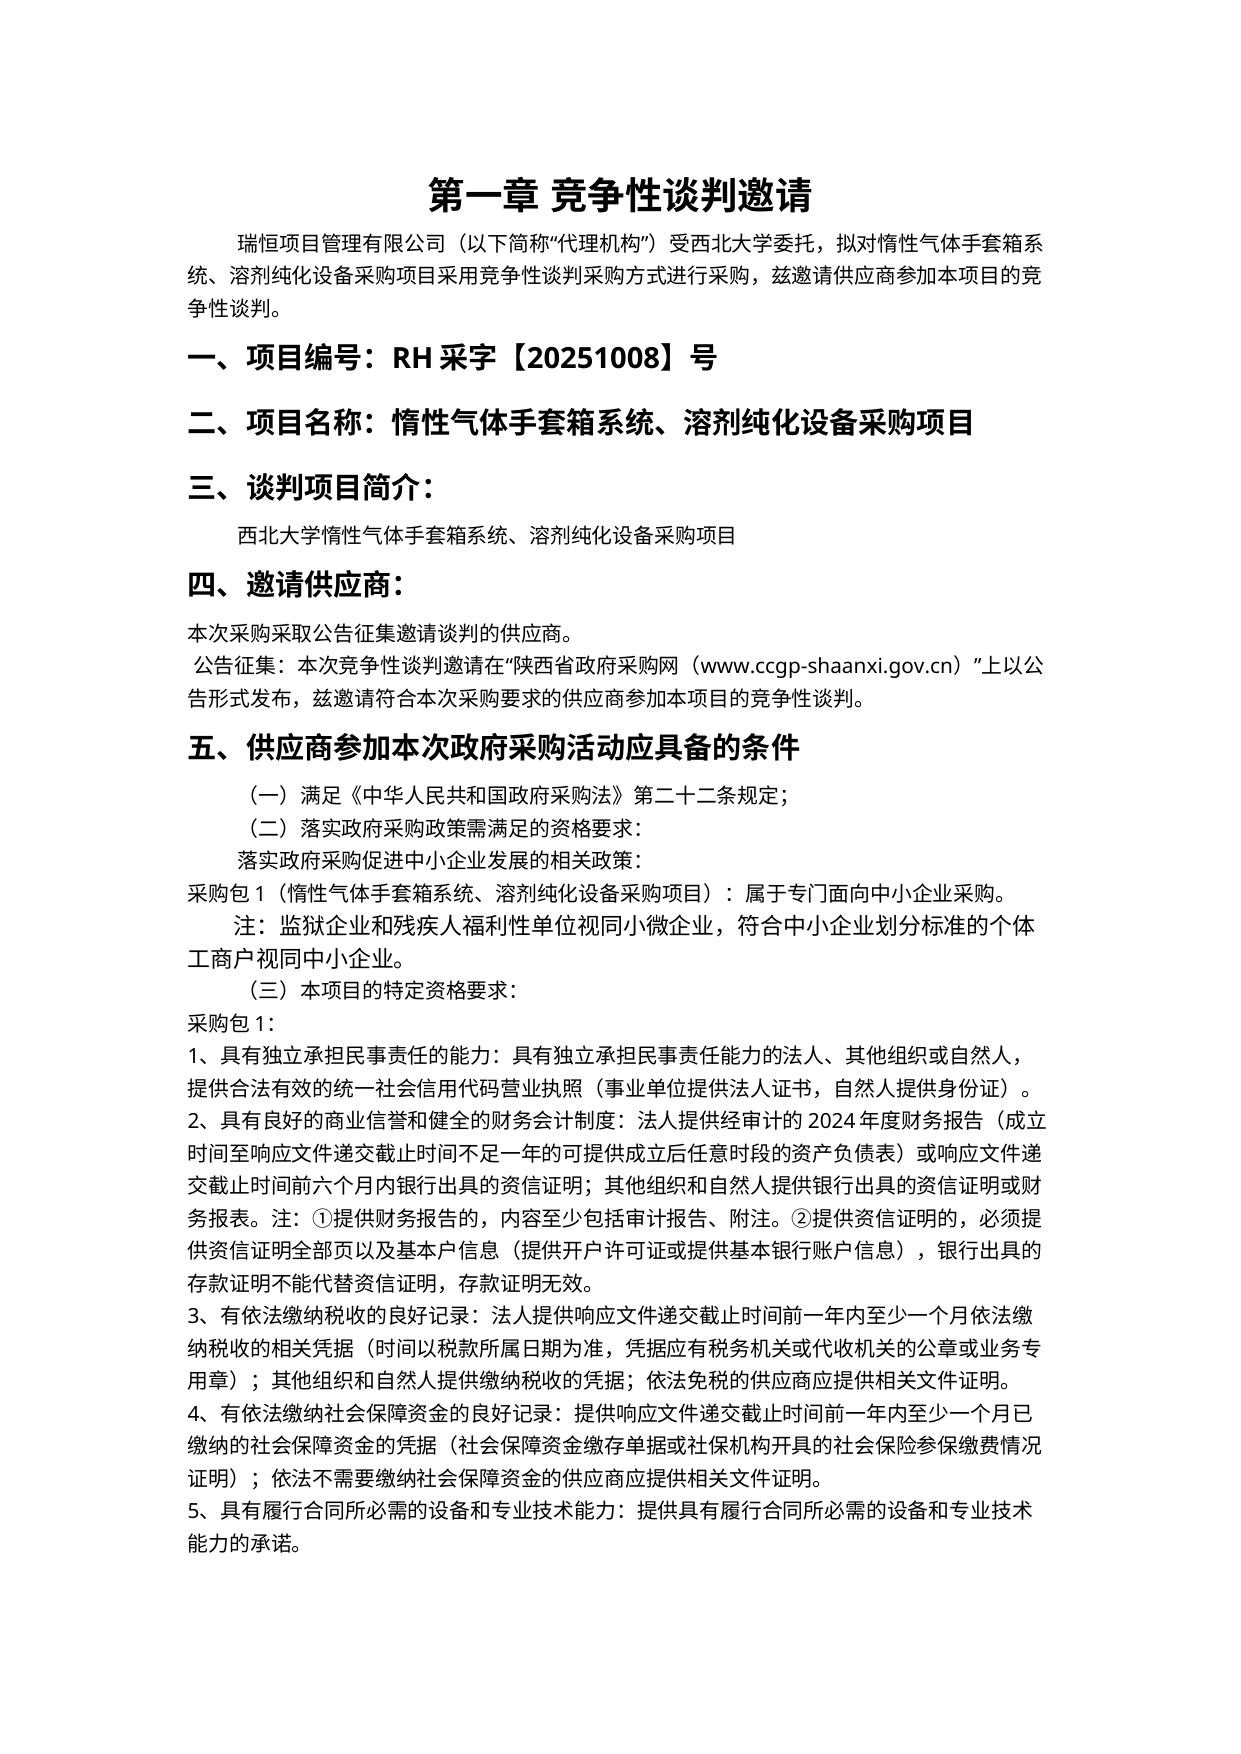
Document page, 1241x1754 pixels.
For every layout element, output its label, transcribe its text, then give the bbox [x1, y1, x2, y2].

text 西北大学惰性气体手套箱系统、溶剂纯化设备采购项目 [187, 519, 1053, 552]
text 5、具有履行合同所必需的设备和专业技术能力：提供具有履行合同所必需的设备和专业技术能力的承诺。 [187, 1494, 1053, 1559]
text 一、项目编号：RH采字【20251008】号 [187, 324, 1053, 389]
text 公告征集：本次竞争性谈判邀请在“陕西省政府采购网（www.ccgp-shaanxi.gov.cn）”上以公告形式发布，兹邀请符合本次采购要求的供应商参加本项目的竞争性谈判。 [187, 649, 1053, 714]
text 1、具有独立承担民事责任的能力：具有独立承担民事责任能力的法人、其他组织或自然人，提供合法有效的统一社会信用代码营业执照（事业单位提供法人证书，自然人提供身份证）。 [187, 1039, 1053, 1104]
text 二、项目名称：惰性气体手套箱系统、溶剂纯化设备采购项目 [187, 389, 1053, 454]
text 第一章 竞争性谈判邀请 [187, 162, 1053, 227]
text 瑞恒项目管理有限公司（以下简称“代理机构”）受西北大学委托，拟对惰性气体手套箱系统、溶剂纯化设备采购项目采用竞争性谈判采购方式进行采购，兹邀请供应商参加本项目的竞争性谈判。 [187, 227, 1053, 324]
text 2、具有良好的商业信誉和健全的财务会计制度：法人提供经审计的2024年度财务报告（成立时间至响应文件递交截止时间不足一年的可提供成立后任意时段的资产负债表）或响应文件递交截止时间前六个月内银行出具的资信证明；其他组织和自然人提供银行出具的资信证明或财务报表。注：①提供财务报告的，内容至少包括审计报告、附注。②提供资信证明的，必须提供资信证明全部页以及基本户信息（提供开户许可证或提供基本银行账户信息），银行出具的存款证明不能代替资信证明，存款证明无效。 [187, 1104, 1053, 1299]
text 采购包1： [187, 1007, 1053, 1039]
text 本次采购采取公告征集邀请谈判的供应商。 [187, 617, 1053, 649]
text 注：监狱企业和残疾人福利性单位视同小微企业，符合中小企业划分标准的个体工商户视同中小企业。 [187, 909, 1053, 974]
text 三、谈判项目简介： [187, 454, 1053, 519]
text （二）落实政府采购政策需满足的资格要求： [187, 812, 1053, 844]
text （一）满足《中华人民共和国政府采购法》第二十二条规定； [187, 779, 1053, 812]
text 4、有依法缴纳社会保障资金的良好记录：提供响应文件递交截止时间前一年内至少一个月已缴纳的社会保障资金的凭据（社会保障资金缴存单据或社保机构开具的社会保险参保缴费情况证明）；依法不需要缴纳社会保障资金的供应商应提供相关文件证明。 [187, 1397, 1053, 1494]
text 五、供应商参加本次政府采购活动应具备的条件 [187, 714, 1053, 779]
text 采购包1（惰性气体手套箱系统、溶剂纯化设备采购项目）：属于专门面向中小企业采购。 [187, 877, 1053, 909]
text 落实政府采购促进中小企业发展的相关政策： [187, 844, 1053, 877]
text （三）本项目的特定资格要求： [187, 974, 1053, 1007]
text 四、邀请供应商： [187, 552, 1053, 617]
text 3、有依法缴纳税收的良好记录：法人提供响应文件递交截止时间前一年内至少一个月依法缴纳税收的相关凭据（时间以税款所属日期为准，凭据应有税务机关或代收机关的公章或业务专用章）；其他组织和自然人提供缴纳税收的凭据；依法免税的供应商应提供相关文件证明。 [187, 1299, 1053, 1397]
